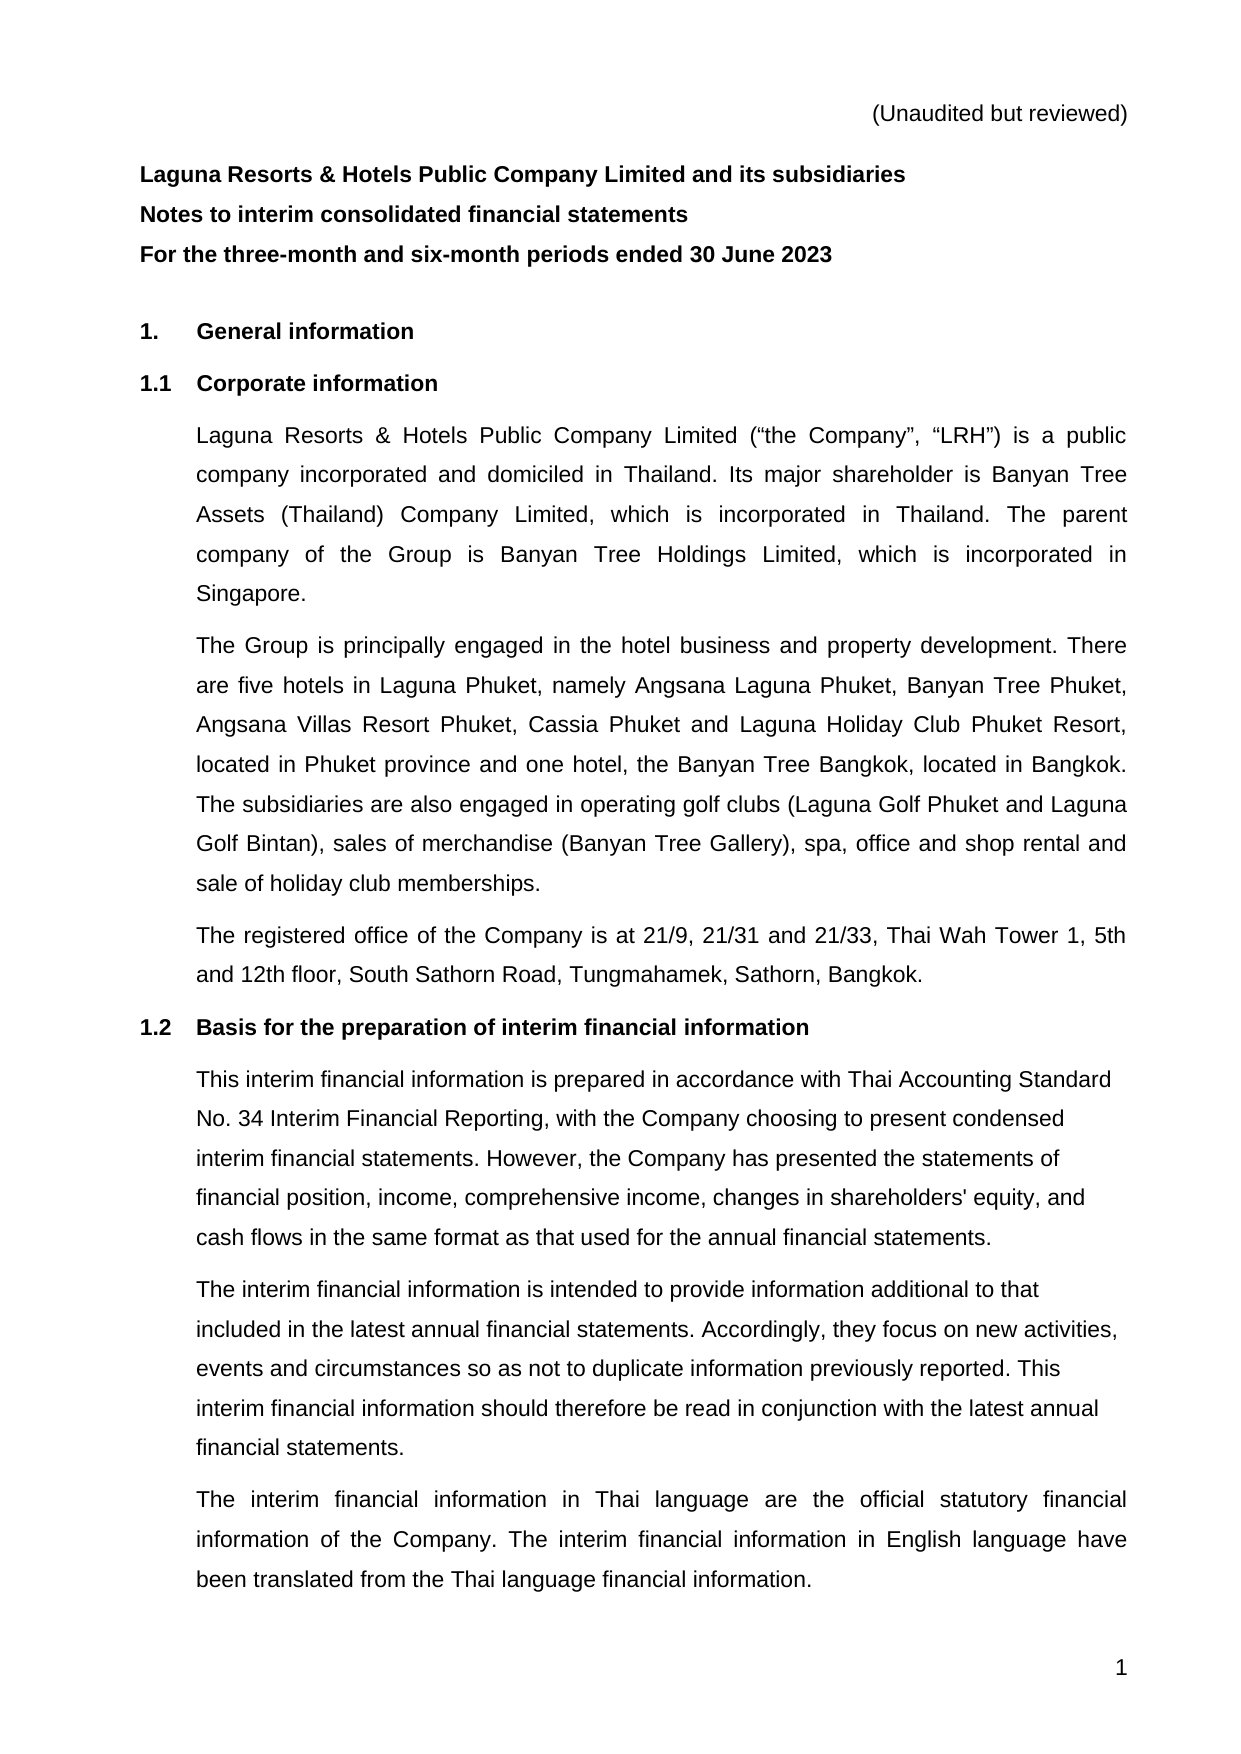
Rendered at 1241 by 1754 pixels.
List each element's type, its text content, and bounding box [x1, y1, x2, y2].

text Notes to interim consolidated financial statements [139, 191, 1132, 230]
text 1.1 Corporate information [139, 359, 1132, 399]
text The interim financial information in Thai language are the official statutory financial information of the Company. The interim financial information in English language have been translated from the Thai language financial information. [139, 1476, 1128, 1595]
text The interim financial information is intended to provide information additional to that included in the latest annual financial statements. Accordingly, they focus on new activities, events and circumstances so as not to duplicate information previously reported. This interim financial information should therefore be read in conjunction with the latest annual financial statements. [139, 1266, 1128, 1464]
text 1.2 Basis for the preparation of interim financial information [139, 1003, 1128, 1043]
text 1. General information [139, 307, 1132, 347]
text The registered office of the Company is at 21/9, 21/31 and 21/33, Thai Wah Tower 1, 5th and 12th floor, South Sathorn Road, Tungmahamek, Sathorn, Bangkok. [139, 912, 1128, 991]
text This interim financial information is prepared in accordance with Thai Accounting Standard No. 34 Interim Financial Reporting, with the Company choosing to present condensed interim financial statements. However, the Company has presented the statements of financial position, income, comprehensive income, changes in shareholders' equity, and cash flows in the same format as that used for the annual financial statements. [139, 1055, 1128, 1253]
text The Group is principally engaged in the hotel business and property development. There are five hotels in Laguna Phuket, namely Angsana Laguna Phuket, Banyan Tree Phuket, Angsana Villas Resort Phuket, Cassia Phuket and Laguna Holiday Club Phuket Resort, located in Phuket province and one hotel, the Banyan Tree Bangkok, located in Bangkok. The subsidiaries are also engaged in operating golf clubs (Laguna Golf Phuket and Laguna Golf Bintan), sales of merchandise (Banyan Tree Gallery), spa, office and shop rental and sale of holiday club memberships. [139, 622, 1128, 899]
text For the three-month and six-month periods ended 30 June 2023 [139, 230, 1132, 270]
text Laguna Resorts & Hotels Public Company Limited and its subsidiaries [139, 151, 1132, 191]
text Laguna Resorts & Hotels Public Company Limited (“the Company”, “LRH”) is a public company incorporated and domiciled in Thailand. Its major shareholder is Banyan Tree Assets (Thailand) Company Limited, which is incorporated in Thailand. The parent company of the Group is Banyan Tree Holdings Limited, which is incorporated in Singapore. [139, 412, 1128, 609]
